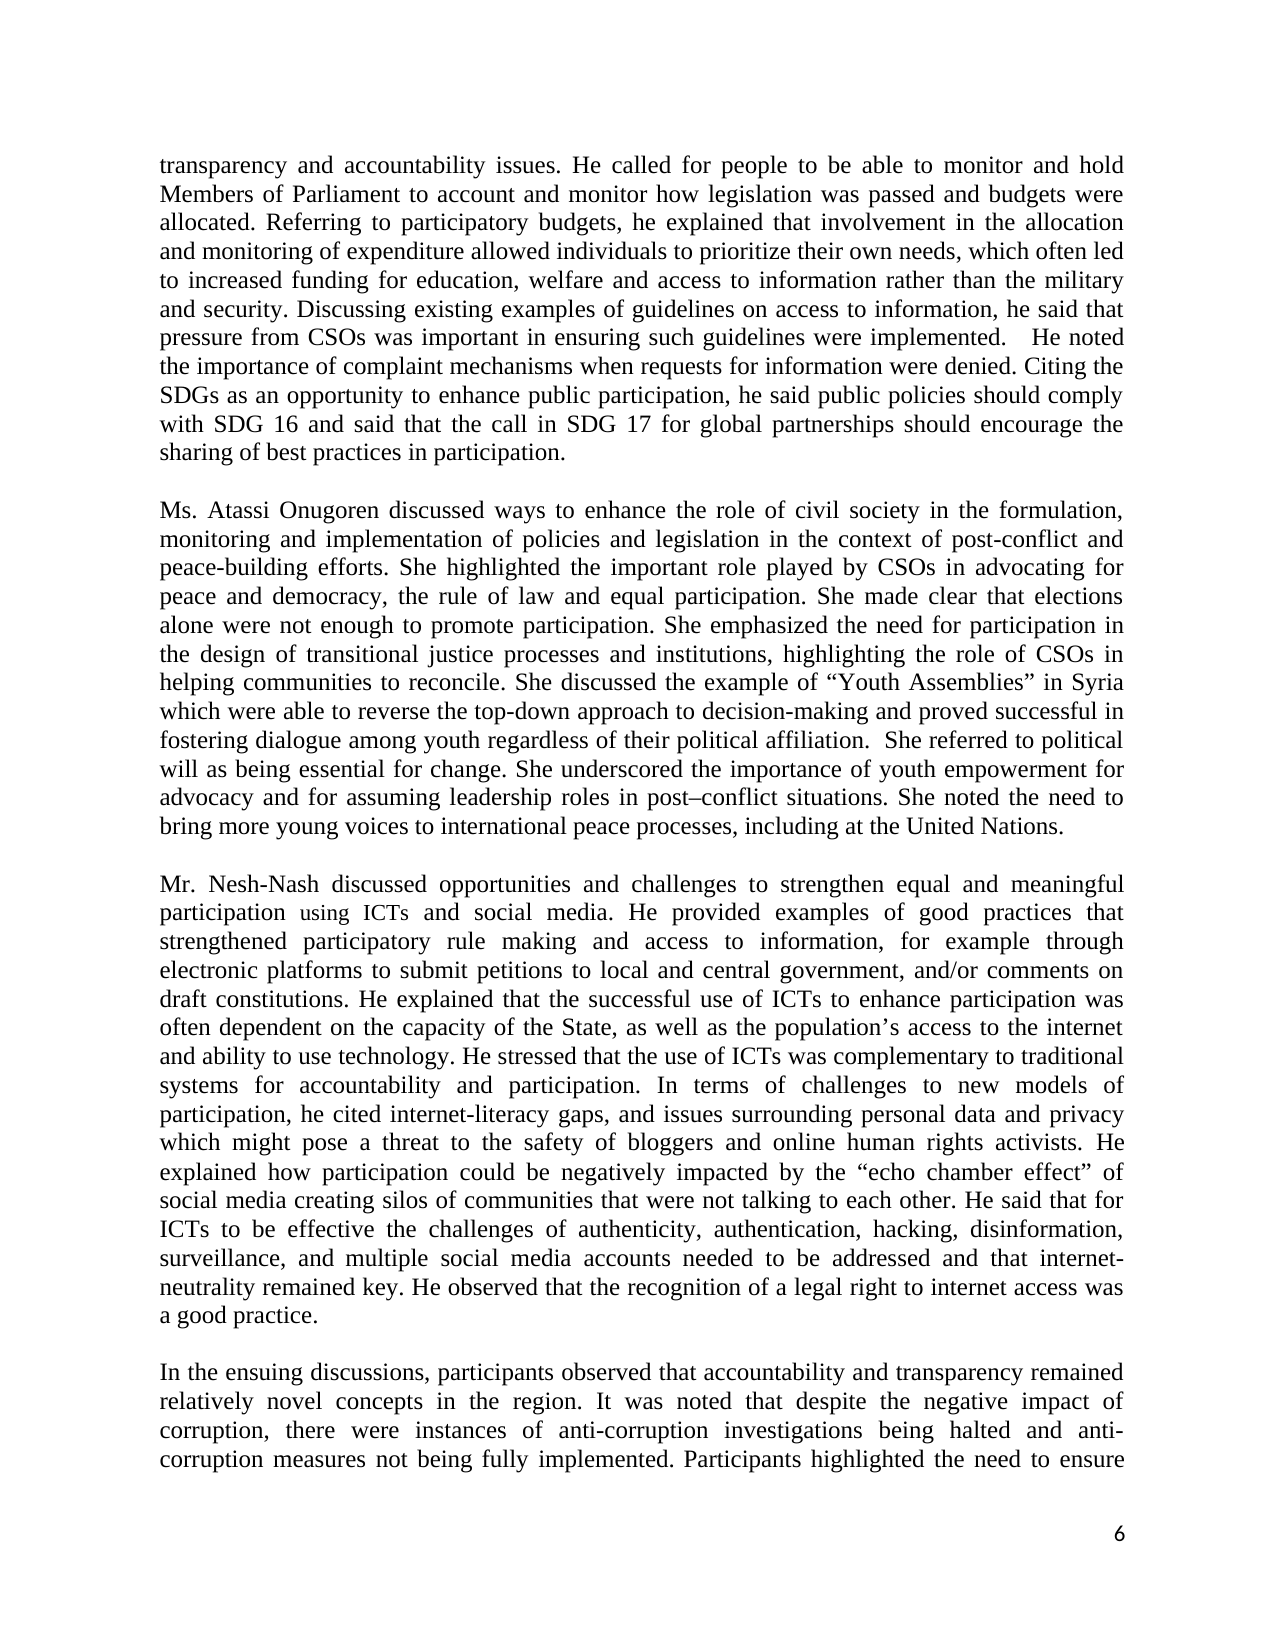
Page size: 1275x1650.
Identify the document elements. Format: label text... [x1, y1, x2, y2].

text Ms. Atassi Onugoren discussed ways to enhance the role of civil society in the formulation, monitoring and implementation of policies and legislation in the context of post-conflict and peace-building efforts. She highlighted the important role played by CSOs in advocating for peace and democracy, the rule of law and equal participation. She made clear that elections alone were not enough to promote participation. She emphasized the need for participation in the design of transitional justice processes and institutions, highlighting the role of CSOs in helping communities to reconcile. She discussed the example of “Youth Assemblies” in Syria which were able to reverse the top-down approach to decision-making and proved successful in fostering dialogue among youth regardless of their political affiliation. She referred to political will as being essential for change. She underscored the importance of youth empowerment for advocacy and for assuming leadership roles in post–conflict situations. She noted the need to bring more young voices to international peace processes, including at the United Nations. [159, 495, 1125, 840]
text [159, 1357, 1125, 1473]
text Mr. Nesh-Nash discussed opportunities and challenges to strengthen equal and meaningful participation using ICTs and social media. He provided examples of good practices that strengthened participatory rule making and access to information, for example through electronic platforms to submit petitions to local and central government, and/or comments on draft constitutions. He explained that the successful use of ICTs to enhance participation was often dependent on the capacity of the State, as well as the population’s access to the internet and ability to use technology. He stressed that the use of ICTs was complementary to traditional systems for accountability and participation. In terms of challenges to new models of participation, he cited internet-literacy gaps, and issues surrounding personal data and privacy which might pose a threat to the safety of bloggers and online human rights activists. He explained how participation could be negatively impacted by the “echo chamber effect” of social media creating silos of communities that were not talking to each other. He said that for ICTs to be effective the challenges of authenticity, authentication, hacking, disinformation, surveillance, and multiple social media accounts needed to be addressed and that internet-neutrality remained key. He observed that the recognition of a legal right to internet access was a good practice. [159, 869, 1125, 1329]
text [159, 150, 1125, 466]
